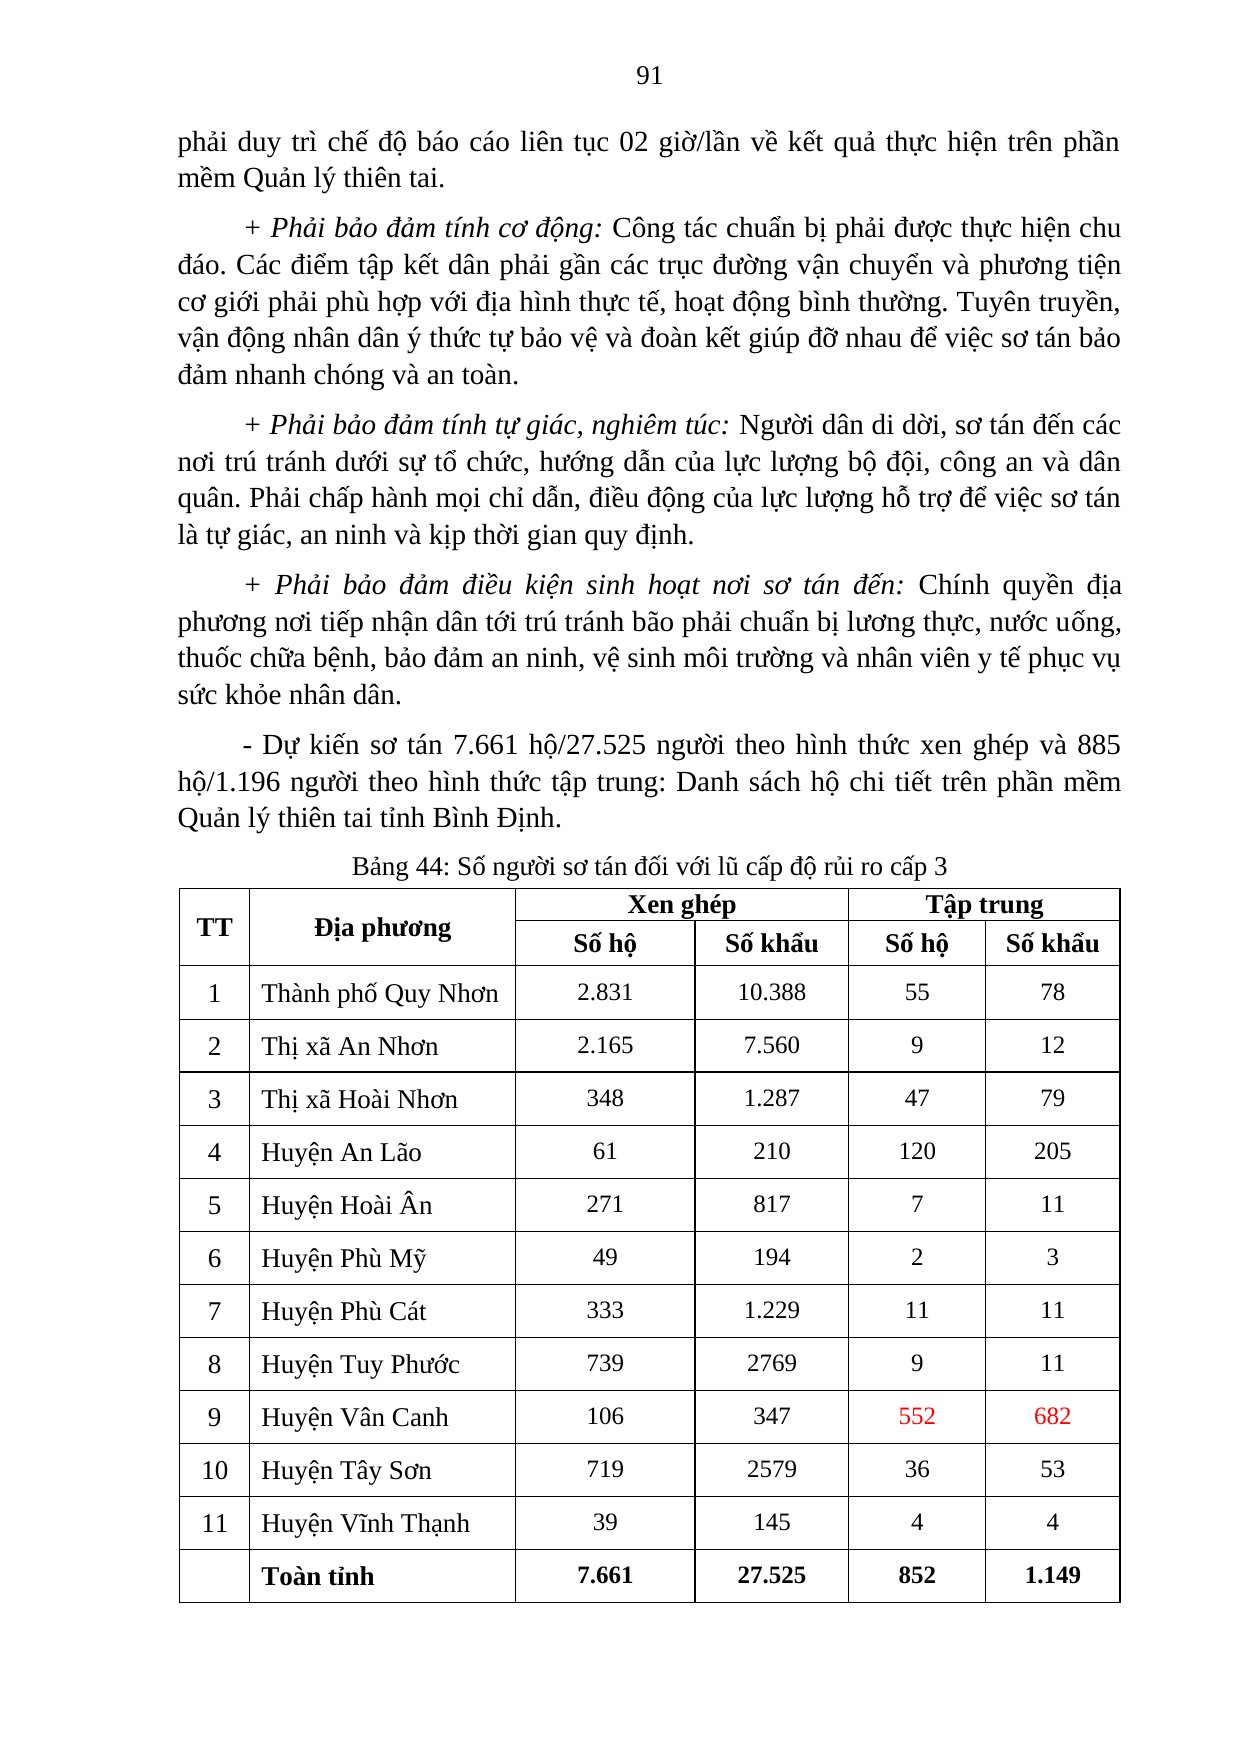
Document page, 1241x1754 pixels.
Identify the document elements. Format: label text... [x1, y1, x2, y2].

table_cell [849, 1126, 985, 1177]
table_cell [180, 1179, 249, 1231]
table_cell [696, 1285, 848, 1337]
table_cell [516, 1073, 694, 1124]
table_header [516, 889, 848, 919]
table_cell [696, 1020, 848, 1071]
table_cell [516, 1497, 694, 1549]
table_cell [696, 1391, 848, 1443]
text Bảng : Số người sơ tán đối với lũ cấp độ rủi ro cấp 3 [177, 850, 1122, 881]
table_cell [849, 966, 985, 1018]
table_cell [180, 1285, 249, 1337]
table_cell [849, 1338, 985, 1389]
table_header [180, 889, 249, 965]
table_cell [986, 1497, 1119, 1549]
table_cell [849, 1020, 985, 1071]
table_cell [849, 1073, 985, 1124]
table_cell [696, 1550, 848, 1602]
text + Phải bảo đảm tính cơ động: Công tác chuẩn bị phải được thực hiện chu đáo. Các điểm tập kết dân phải gần các trục đường vận chuyển và phương tiện cơ giới phải phù hợp với địa hình thực tế, hoạt động bình thường. Tuyên truyền, vận động nhân dân ý thức tự bảo vệ và đoàn kết giúp đỡ nhau để việc sơ tán bảo đảm nhanh chóng và an toàn. [177, 210, 1122, 391]
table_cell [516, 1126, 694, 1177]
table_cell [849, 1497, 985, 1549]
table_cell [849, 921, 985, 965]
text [177, 124, 1122, 194]
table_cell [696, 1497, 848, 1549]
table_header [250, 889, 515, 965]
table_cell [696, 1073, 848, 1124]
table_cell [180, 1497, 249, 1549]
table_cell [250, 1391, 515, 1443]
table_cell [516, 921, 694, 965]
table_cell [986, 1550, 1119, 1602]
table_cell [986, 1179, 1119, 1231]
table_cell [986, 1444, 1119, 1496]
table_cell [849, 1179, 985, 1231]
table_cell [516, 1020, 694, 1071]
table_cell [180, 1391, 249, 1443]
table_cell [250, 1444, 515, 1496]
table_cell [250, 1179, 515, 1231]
text + Phải bảo đảm tính tự giác, nghiêm túc: Người dân di dời, sơ tán đến các nơi trú tránh dưới sự tổ chức, hướng dẫn của lực lượng bộ đội, công an và dân quân. Phải chấp hành mọi chỉ dẫn, điều động của lực lượng hỗ trợ để việc sơ tán là tự giác, an ninh và kịp thời gian quy định. [177, 407, 1122, 551]
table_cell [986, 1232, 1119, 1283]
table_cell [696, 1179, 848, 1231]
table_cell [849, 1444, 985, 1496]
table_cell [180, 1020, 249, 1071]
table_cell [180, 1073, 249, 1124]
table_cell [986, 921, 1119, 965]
text + Phải bảo đảm điều kiện sinh hoạt nơi sơ tán đến: Chính quyền địa phương nơi tiếp nhận dân tới trú tránh bão phải chuẩn bị lương thực, nước uống, thuốc chữa bệnh, bảo đảm an ninh, vệ sinh môi trường và nhân viên y tế phục vụ sức khỏe nhân dân. [177, 567, 1122, 711]
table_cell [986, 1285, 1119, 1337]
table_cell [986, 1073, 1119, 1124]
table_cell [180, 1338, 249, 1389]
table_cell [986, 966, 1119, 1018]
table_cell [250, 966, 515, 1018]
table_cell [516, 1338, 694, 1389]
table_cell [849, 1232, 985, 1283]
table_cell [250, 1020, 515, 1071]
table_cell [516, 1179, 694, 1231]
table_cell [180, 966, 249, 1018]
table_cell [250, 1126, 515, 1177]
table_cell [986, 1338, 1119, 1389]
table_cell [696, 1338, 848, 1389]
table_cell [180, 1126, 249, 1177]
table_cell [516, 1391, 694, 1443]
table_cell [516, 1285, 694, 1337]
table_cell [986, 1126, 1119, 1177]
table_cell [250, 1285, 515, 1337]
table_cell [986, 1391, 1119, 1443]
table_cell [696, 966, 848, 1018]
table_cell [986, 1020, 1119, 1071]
text - Dự kiến sơ tán 7.661 hộ/27.525 người theo hình thức xen ghép và 885 hộ/1.196 người theo hình thức tập trung: Danh sách hộ chi tiết trên phần mềm Quản lý thiên tai tỉnh Bình Định. [177, 727, 1122, 834]
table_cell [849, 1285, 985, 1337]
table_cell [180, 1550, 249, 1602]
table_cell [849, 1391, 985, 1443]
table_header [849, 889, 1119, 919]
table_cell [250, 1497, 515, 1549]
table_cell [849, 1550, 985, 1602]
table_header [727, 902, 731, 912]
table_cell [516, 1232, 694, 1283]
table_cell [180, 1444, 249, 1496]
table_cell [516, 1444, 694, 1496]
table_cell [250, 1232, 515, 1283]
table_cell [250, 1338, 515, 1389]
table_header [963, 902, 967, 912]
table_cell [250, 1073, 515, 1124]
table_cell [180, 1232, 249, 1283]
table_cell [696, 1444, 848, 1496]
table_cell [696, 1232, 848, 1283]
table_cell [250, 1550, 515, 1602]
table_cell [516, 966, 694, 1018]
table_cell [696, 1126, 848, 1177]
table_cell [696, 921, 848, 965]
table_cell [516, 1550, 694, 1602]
